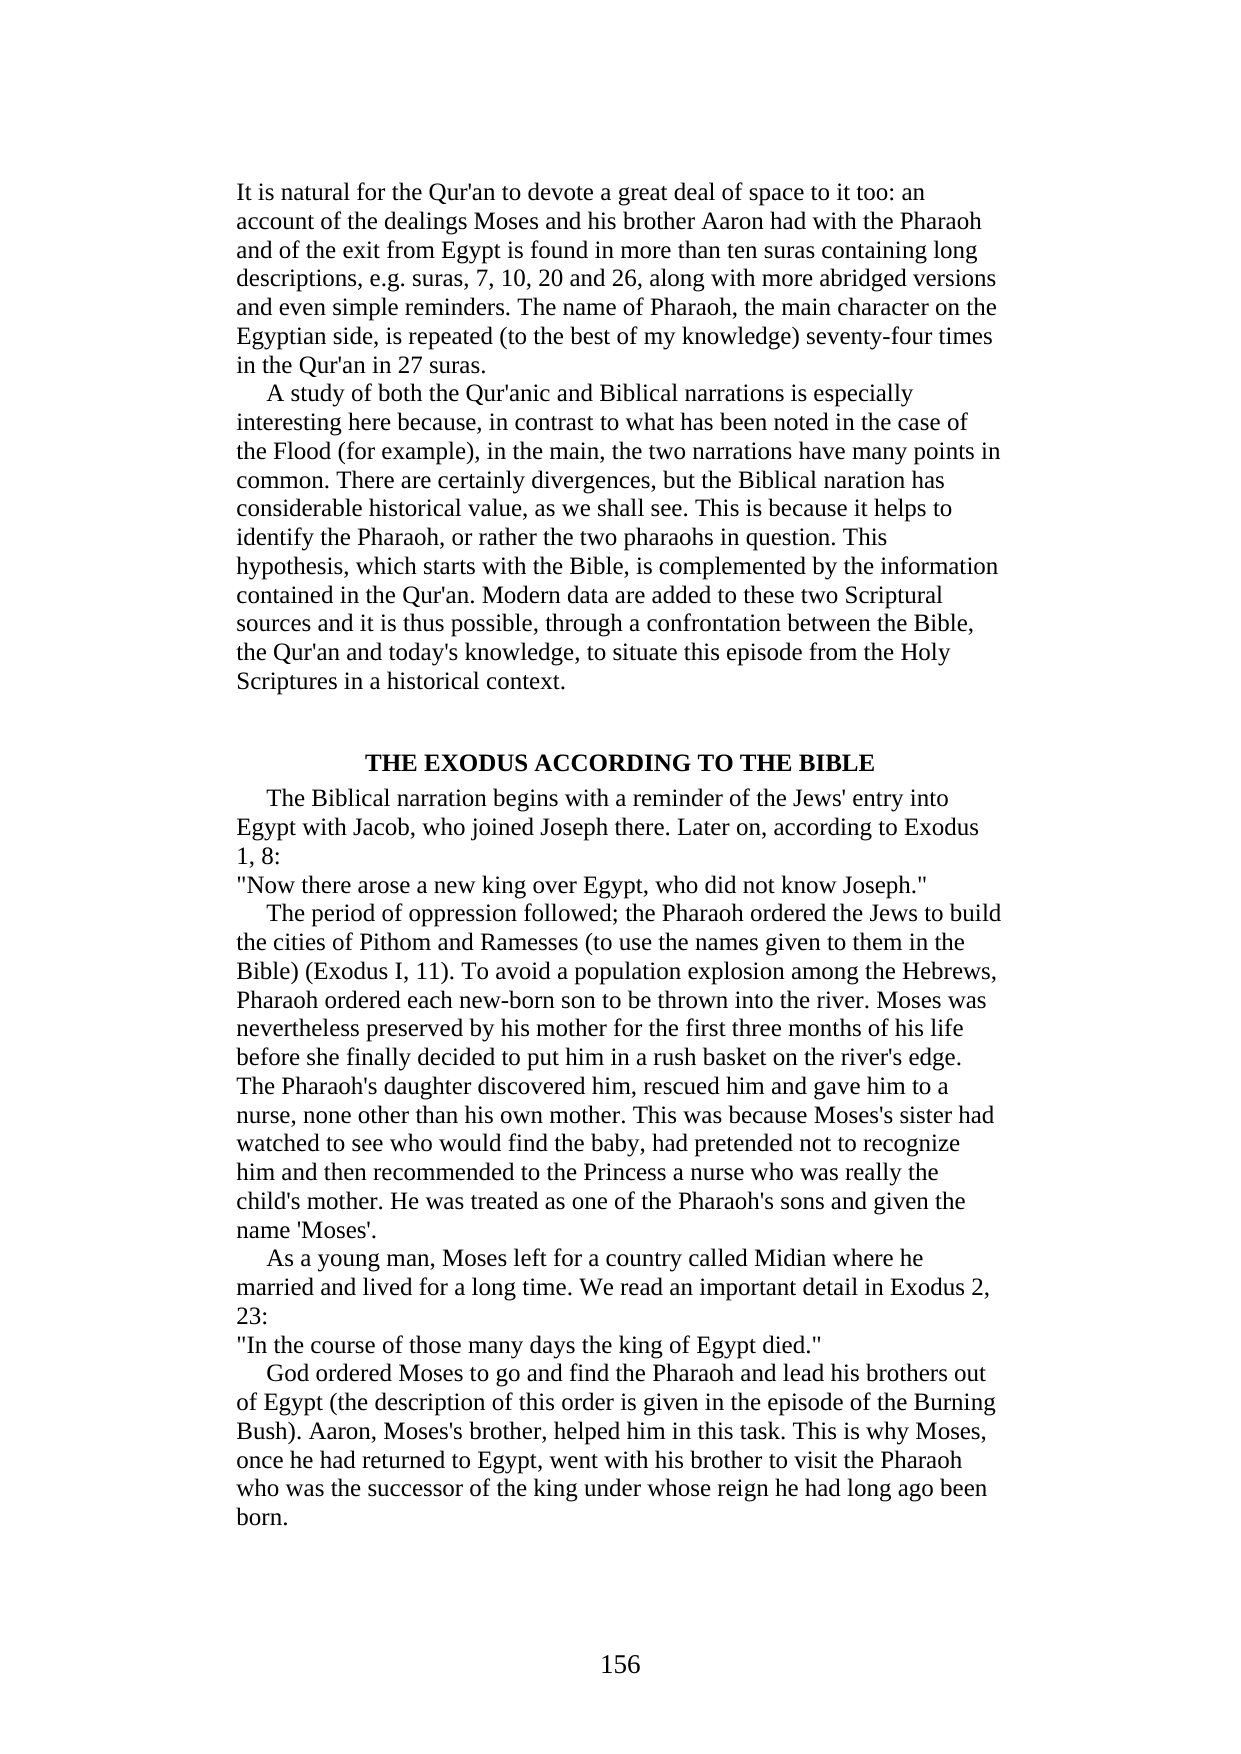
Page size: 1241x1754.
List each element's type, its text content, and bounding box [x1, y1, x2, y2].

text A study of both the Qur'anic and Biblical narrations is especially interesting here because, in contrast to what has been noted in the case of the Flood (for example), in the main, the two narrations have many points in common. There are certainly divergences, but the Biblical naration has considerable historical value, as we shall see. This is because it helps to identify the Pharaoh, or rather the two pharaohs in question. This hypothesis, which starts with the Bible, is complemented by the information contained in the Qur'an. Modern data are added to these two Scriptural sources and it is thus possible, through a confrontation between the Bible, the Qur'an and today's knowledge, to situate this episode from the Holy Scriptures in a historical context. [236, 378, 1004, 695]
text As a young man, Moses left for a country called Midian where he married and lived for a long time. We read an important detail in Exodus 2, 23: "In the course of those many days the king of Egypt died." [236, 1243, 1004, 1358]
text God ordered Moses to go and find the Pharaoh and lead his brothers out of Egypt (the description of this order is given in the episode of the Burning Bush). Aaron, Moses's brother, helped him in this task. This is why Moses, once he had returned to Egypt, went with his brother to visit the Pharaoh who was the successor of the king under whose reign he had long ago been born. [236, 1358, 1004, 1531]
text THE EXODUS ACCORDING TO THE BIBLE [236, 720, 1004, 777]
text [236, 177, 1004, 378]
text The period of oppression followed; the Pharaoh ordered the Jews to build the cities of Pithom and Ramesses (to use the names given to them in the Bible) (Exodus I, 11). To avoid a population explosion among the Hebrews, Pharaoh ordered each new-born son to be thrown into the river. Moses was nevertheless preserved by his mother for the first three months of his life before she finally decided to put him in a rush basket on the river's edge. The Pharaoh's daughter discovered him, rescued him and gave him to a nurse, none other than his own mother. This was because Moses's sister had watched to see who would find the baby, had pretended not to recognize him and then recommended to the Princess a nurse who was really the child's mother. He was treated as one of the Pharaoh's sons and given the name 'Moses'. [236, 898, 1004, 1243]
text The Biblical narration begins with a reminder of the Jews' entry into Egypt with Jacob, who joined Joseph there. Later on, according to Exodus 1, 8: "Now there arose a new king over Egypt, who did not know Joseph." [236, 783, 1004, 898]
